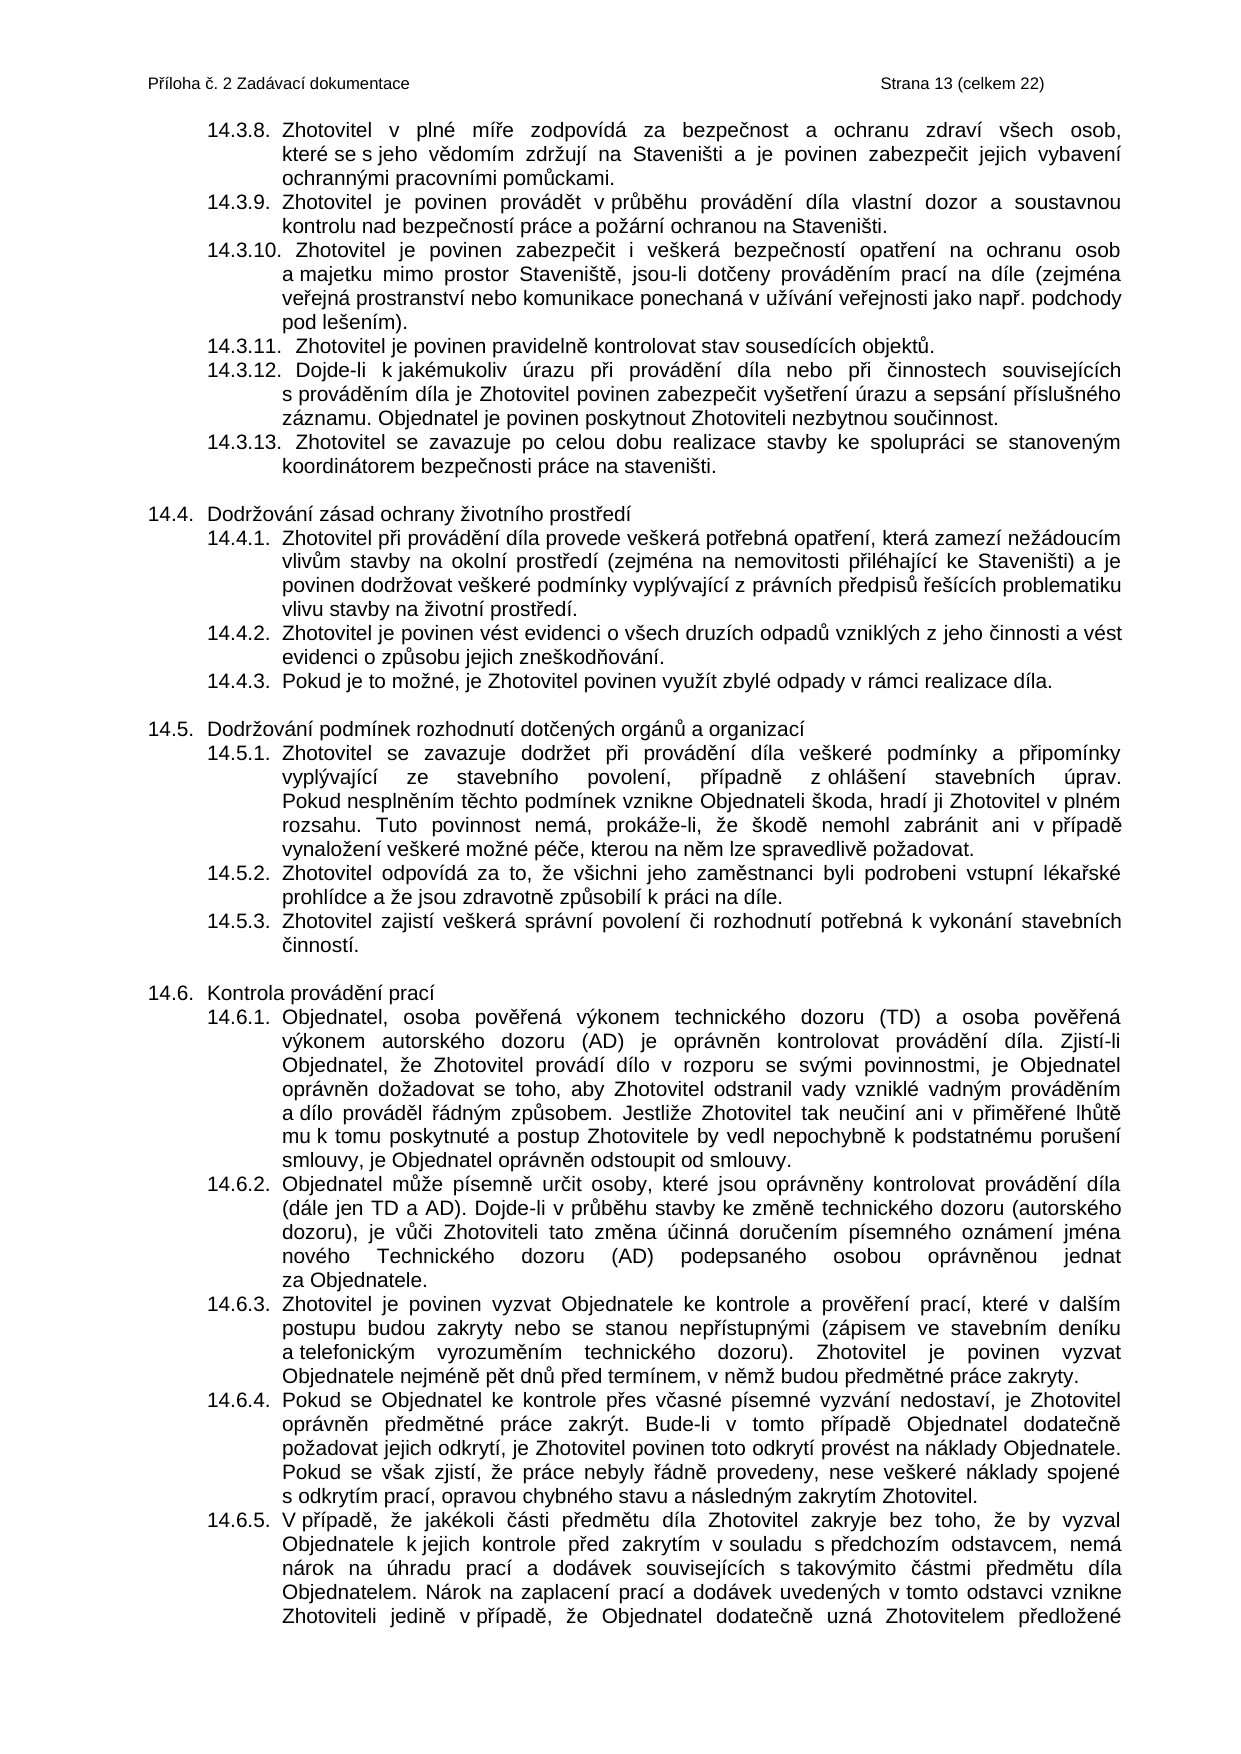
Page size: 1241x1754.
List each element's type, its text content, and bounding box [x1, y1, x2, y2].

list Objednatel, osoba pověřená výkonem technického dozoru (TD) a osoba pověřená výkonem autorského dozoru (AD) je oprávněn kontrolovat provádění díla. Zjistí-li Objednatel, že Zhotovitel provádí dílo v rozporu se svými povinnostmi, je Objednatel oprávněn dožadovat se toho, aby Zhotovitel odstranil vady vzniklé vadným prováděním a dílo prováděl řádným způsobem. Jestliže Zhotovitel tak neučiní ani v přiměřené lhůtě mu k tomu poskytnuté a postup Zhotovitele by vedl nepochybně k podstatnému porušení smlouvy, je Objednatel oprávněn odstoupit od smlouvy. [207, 1004, 1122, 1172]
list Zhotovitel je povinen zabezpečit i veškerá bezpečností opatření na ochranu osob a majetku mimo prostor Staveniště, jsou-li dotčeny prováděním prací na díle (zejména veřejná prostranství nebo komunikace ponechaná v užívání veřejnosti jako např. podchody pod lešením). [207, 238, 1122, 334]
list Pokud je to možné, je Zhotovitel povinen využít zbylé odpady v rámci realizace díla. [207, 669, 1122, 693]
list Zhotovitel je povinen vyzvat Objednatele ke kontrole a prověření prací, které v dalším postupu budou zakryty nebo se stanou nepřístupnými (zápisem ve stavebním deníku a telefonickým vyrozuměním technického dozoru). Zhotovitel je povinen vyzvat Objednatele nejméně pět dnů před termínem, v němž budou předmětné práce zakryty. [207, 1292, 1122, 1388]
list Dojde-li k jakémukoliv úrazu při provádění díla nebo při činnostech souvisejících s prováděním díla je Zhotovitel povinen zabezpečit vyšetření úrazu a sepsání příslušného záznamu. Objednatel je povinen poskytnout Zhotoviteli nezbytnou součinnost. [207, 358, 1122, 429]
list Zhotovitel je povinen pravidelně kontrolovat stav sousedících objektů. [207, 334, 1122, 358]
list Kontrola provádění prací [148, 981, 1122, 1004]
list Zhotovitel při provádění díla provede veškerá potřebná opatření, která zamezí nežádoucím vlivům stavby na okolní prostředí (zejména na nemovitosti přiléhající ke Staveništi) a je povinen dodržovat veškeré podmínky vyplývající z právních předpisů řešících problematiku vlivu stavby na životní prostředí. [207, 525, 1122, 621]
list Zhotovitel se zavazuje po celou dobu realizace stavby ke spolupráci se stanoveným koordinátorem bezpečnosti práce na staveništi. [207, 429, 1122, 477]
list Pokud se Objednatel ke kontrole přes včasné písemné vyzvání nedostaví, je Zhotovitel oprávněn předmětné práce zakrýt. Bude-li v tomto případě Objednatel dodatečně požadovat jejich odkrytí, je Zhotovitel povinen toto odkrytí provést na náklady Objednatele. Pokud se však zjistí, že práce nebyly řádně provedeny, nese veškeré náklady spojené s odkrytím prací, opravou chybného stavu a následným zakrytím Zhotovitel. [207, 1388, 1122, 1508]
list Dodržování podmínek rozhodnutí dotčených orgánů a organizací [148, 717, 1122, 741]
list Dodržování zásad ochrany životního prostředí [148, 501, 1122, 525]
list Zhotovitel se zavazuje dodržet při provádění díla veškeré podmínky a připomínky vyplývající ze stavebního povolení, případně z ohlášení stavebních úprav. Pokud nesplněním těchto podmínek vznikne Objednateli škoda, hradí ji Zhotovitel v plném rozsahu. Tuto povinnost nemá, prokáže-li, že škodě nemohl zabránit ani v případě vynaložení veškeré možné péče, kterou na něm lze spravedlivě požadovat. [207, 741, 1122, 861]
list Zhotovitel je povinen provádět v průběhu provádění díla vlastní dozor a soustavnou kontrolu nad bezpečností práce a požární ochranou na Staveništi. [207, 190, 1122, 238]
list Objednatel může písemně určit osoby, které jsou oprávněny kontrolovat provádění díla (dále jen TD a AD). Dojde-li v průběhu stavby ke změně technického dozoru (autorského dozoru), je vůči Zhotoviteli tato změna účinná doručením písemného oznámení jména nového Technického dozoru (AD) podepsaného osobou oprávněnou jednat za Objednatele. [207, 1172, 1122, 1292]
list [207, 1508, 1122, 1627]
list Zhotovitel v plné míře zodpovídá za bezpečnost a ochranu zdraví všech osob, které se s jeho vědomím zdržují na Staveništi a je povinen zabezpečit jejich vybavení ochrannými pracovními pomůckami. [207, 118, 1122, 190]
list Zhotovitel zajistí veškerá správní povolení či rozhodnutí potřebná k vykonání stavebních činností. [207, 909, 1122, 957]
list Zhotovitel je povinen vést evidenci o všech druzích odpadů vzniklých z jeho činnosti a vést evidenci o způsobu jejich zneškodňování. [207, 621, 1122, 669]
list Zhotovitel odpovídá za to, že všichni jeho zaměstnanci byli podrobeni vstupní lékařské prohlídce a že jsou zdravotně způsobilí k práci na díle. [207, 861, 1122, 909]
